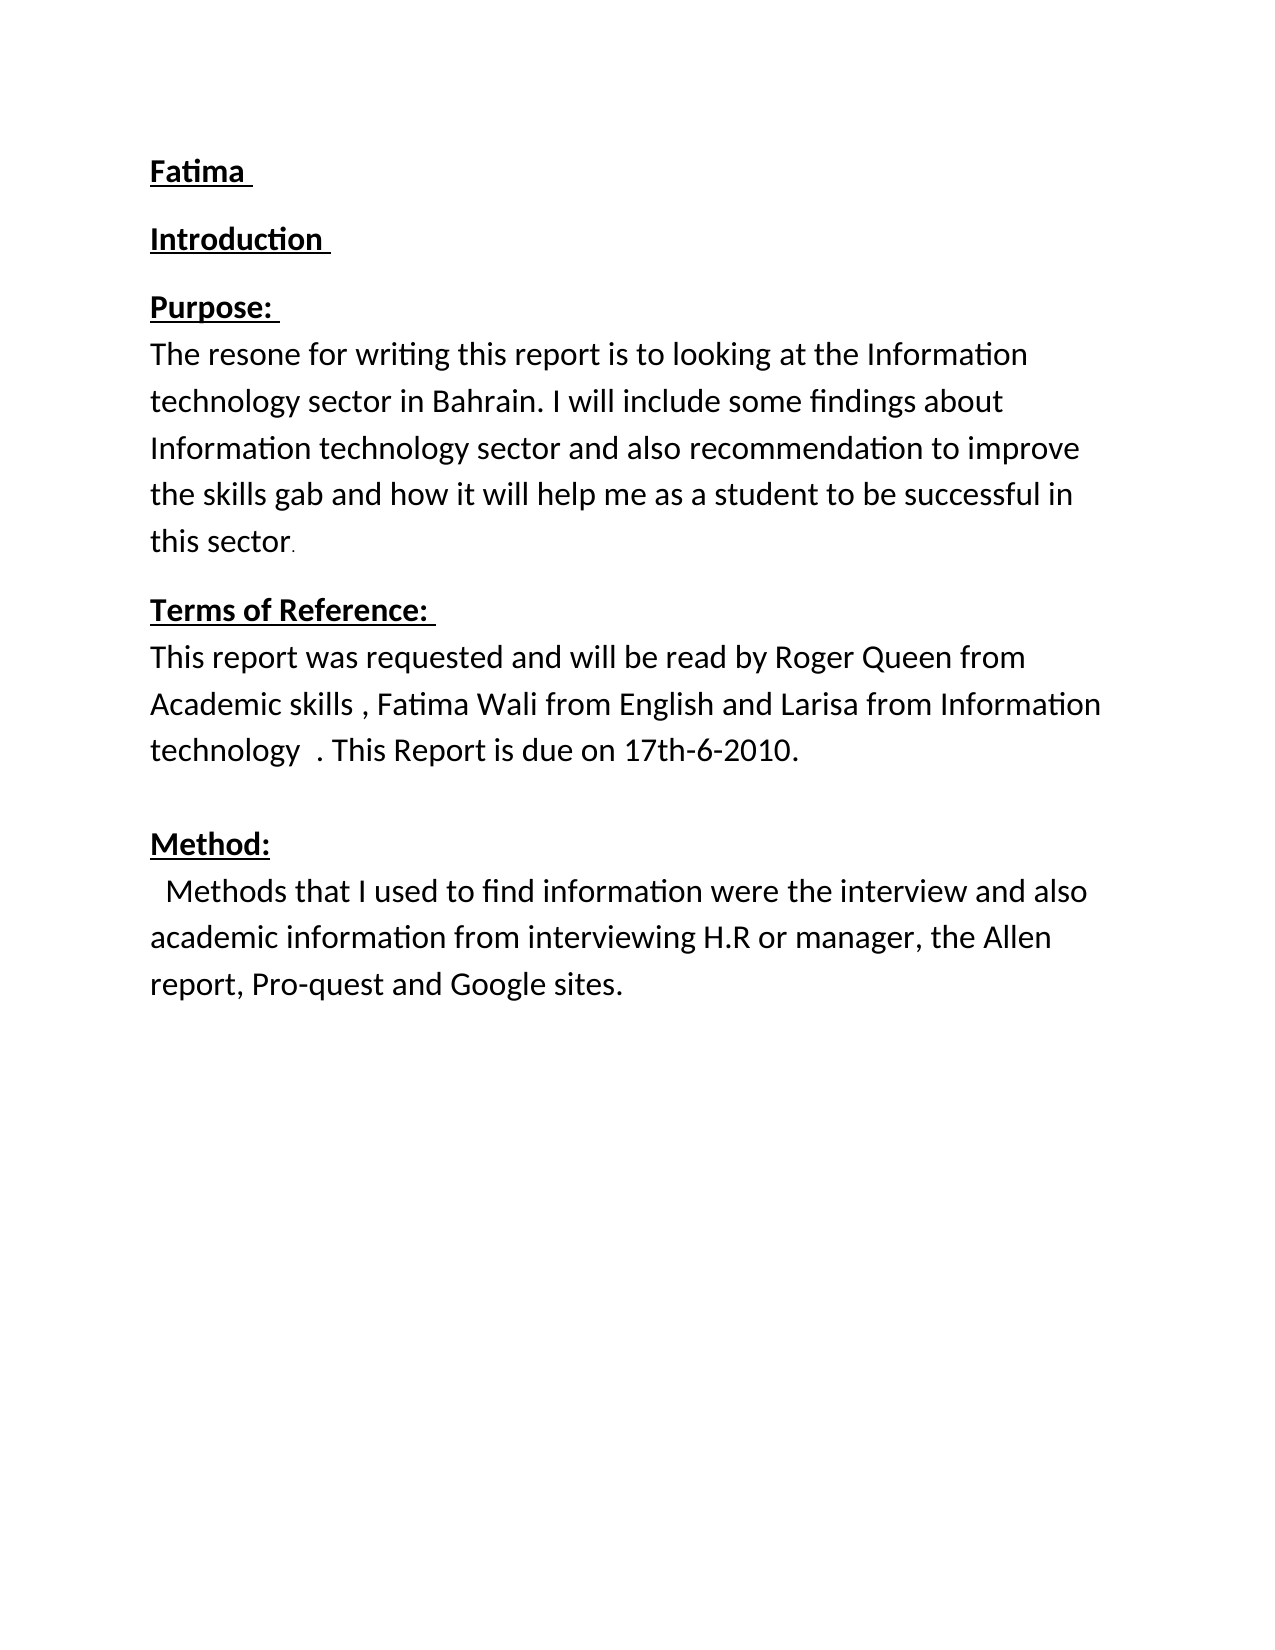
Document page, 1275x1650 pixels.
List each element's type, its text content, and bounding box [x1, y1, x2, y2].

text Fatima [150, 150, 1125, 191]
text Introduction Purpose: The resone for writing this report is to looking at the Information technology sector in Bahrain. I will include some findings about Information technology sector and also recommendation to improve the skills gab and how it will help me as a student to be successful in this sector. Terms of Reference: This report was requested and will be read by Roger Queen from Academic skills , Fatima Wali from English and Larisa from Information technology . This Report is due on 17th-6-2010. Method: Methods that I used to find information were the interview and also academic information from interviewing H.R or manager, the Allen report, Pro-quest and Google sites. [150, 218, 1125, 1004]
